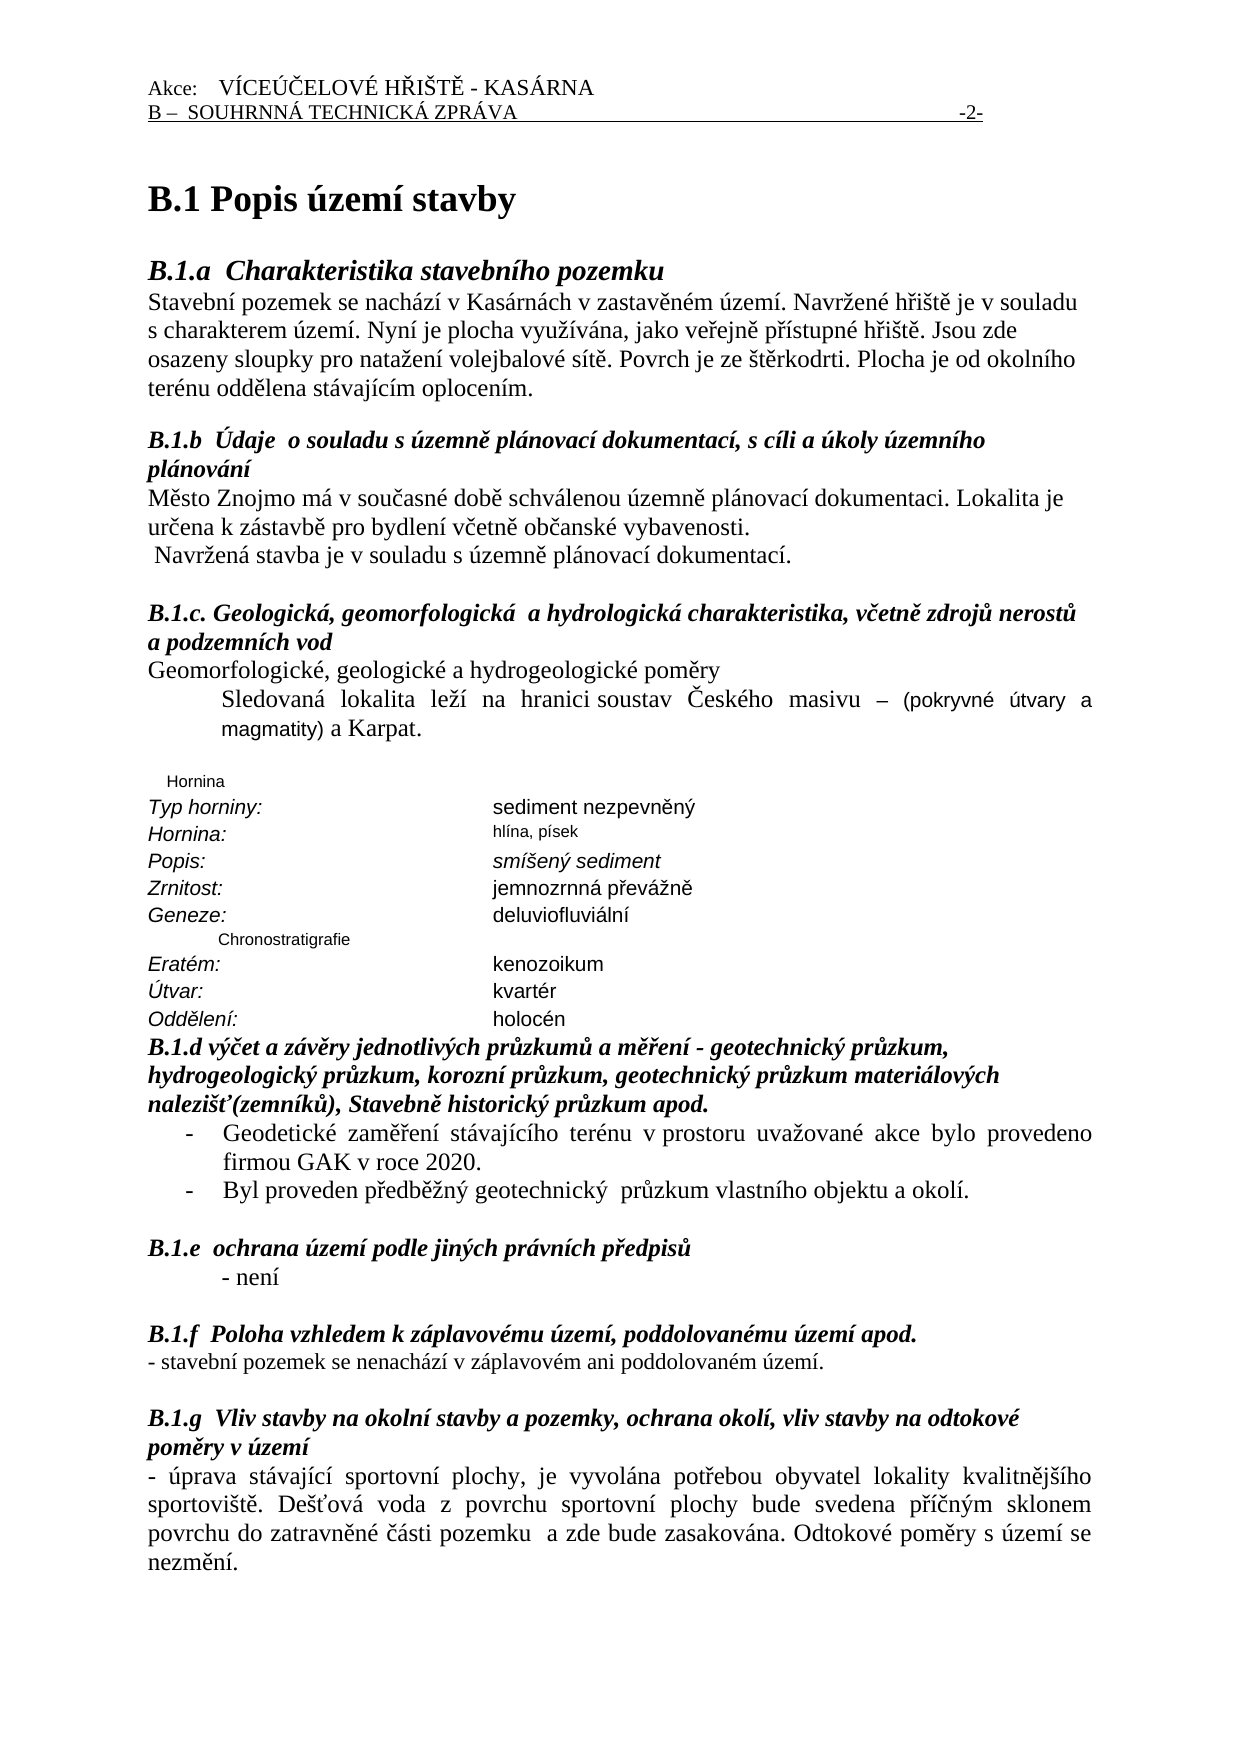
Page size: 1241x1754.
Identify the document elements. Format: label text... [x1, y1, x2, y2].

text B.1 Popis území stavby [148, 176, 1093, 219]
table_cell kenozoikum [491, 951, 1091, 978]
table_cell Typ horniny: [146, 793, 491, 820]
table_cell holocén [491, 1005, 1091, 1032]
table_cell hlína, písek [491, 820, 1091, 847]
table_cell kvartér [491, 978, 1091, 1005]
text Sledovaná lokalita leží na hranici soustav Českého masivu – (pokryvné útvary a magmatity) a Karpat. [221, 684, 1093, 742]
text - úprava stávající sportovní plochy, je vyvolána potřebou obyvatel lokality kvalitnějšího sportoviště. Dešťová voda z povrchu sportovní plochy bude svedena příčným sklonem povrchu do zatravněné části pozemku a zde bude zasakována. Odtokové poměry s území se nezmění. [148, 1461, 1093, 1576]
table_cell Útvar: [146, 978, 491, 1005]
table_cell Zrnitost: [146, 874, 491, 901]
table_cell sediment nezpevněný [491, 793, 1091, 820]
text B.1.f Poloha vzhledem k záplavovému území, poddolovanému území apod. [148, 1319, 1093, 1348]
text B.1.a Charakteristika stavebního pozemku [148, 253, 1093, 287]
text B.1.e ochrana území podle jiných právních předpisů [148, 1233, 1093, 1262]
table_cell Popis: [146, 847, 491, 874]
table_cell jemnozrnná převážně [491, 874, 1091, 901]
text Geomorfologické, geologické a hydrogeologické poměry [148, 656, 1093, 684]
text Navržená stavba je v souladu s územně plánovací dokumentací. [148, 541, 1093, 569]
table_cell Eratém: [146, 951, 491, 978]
table_cell Hornina: [146, 820, 491, 847]
table_cell Oddělení: [146, 1005, 491, 1032]
text B.1.g Vliv stavby na okolní stavby a pozemky, ochrana okolí, vliv stavby na odtokové poměry v území [148, 1403, 1093, 1461]
text Město Znojmo má v současné době schválenou územně plánovací dokumentaci. Lokalita je určena k zástavbě pro bydlení včetně občanské vybavenosti. [148, 483, 1093, 541]
text B.1.b Údaje o souladu s územně plánovací dokumentací, s cíli a úkoly územního plánování [148, 426, 1093, 483]
text B.1.d výčet a závěry jednotlivých průzkumů a měření - geotechnický průzkum, hydrogeologický průzkum, korozní průzkum, geotechnický průzkum materiálových nalezišť(zemníků), Stavebně historický průzkum apod. [148, 1032, 1093, 1118]
table_cell Geneze: [146, 901, 491, 928]
text B.1.c. Geologická, geomorfologická a hydrologická charakteristika, včetně zdrojů nerostů a podzemních vod [148, 598, 1093, 656]
table_cell Chronostratigrafie [146, 928, 1091, 951]
table_cell smíšený sediment [491, 847, 1091, 874]
table_cell deluviofluviální [491, 901, 1091, 928]
text Stavební pozemek se nachází v Kasárnách v zastavěném území. Navržené hřiště je v souladu s charakterem území. Nyní je plocha využívána, jako veřejně přístupné hřiště. Jsou zde osazeny sloupky pro natažení volejbalové sítě. Povrch je ze štěrkodrti. Plocha je od okolního terénu oddělena stávajícím oplocením. [148, 287, 1093, 402]
list Geodetické zaměření stávajícího terénu v prostoru uvažované akce bylo provedeno firmou GAK v roce 2020. [185, 1118, 1093, 1176]
table_header Hornina [146, 771, 1091, 793]
list Byl proveden předběžný geotechnický průzkum vlastního objektu a okolí. [185, 1176, 1093, 1204]
text - stavební pozemek se nenachází v záplavovém ani poddolovaném území. [148, 1348, 1093, 1374]
text - není [148, 1262, 1093, 1291]
